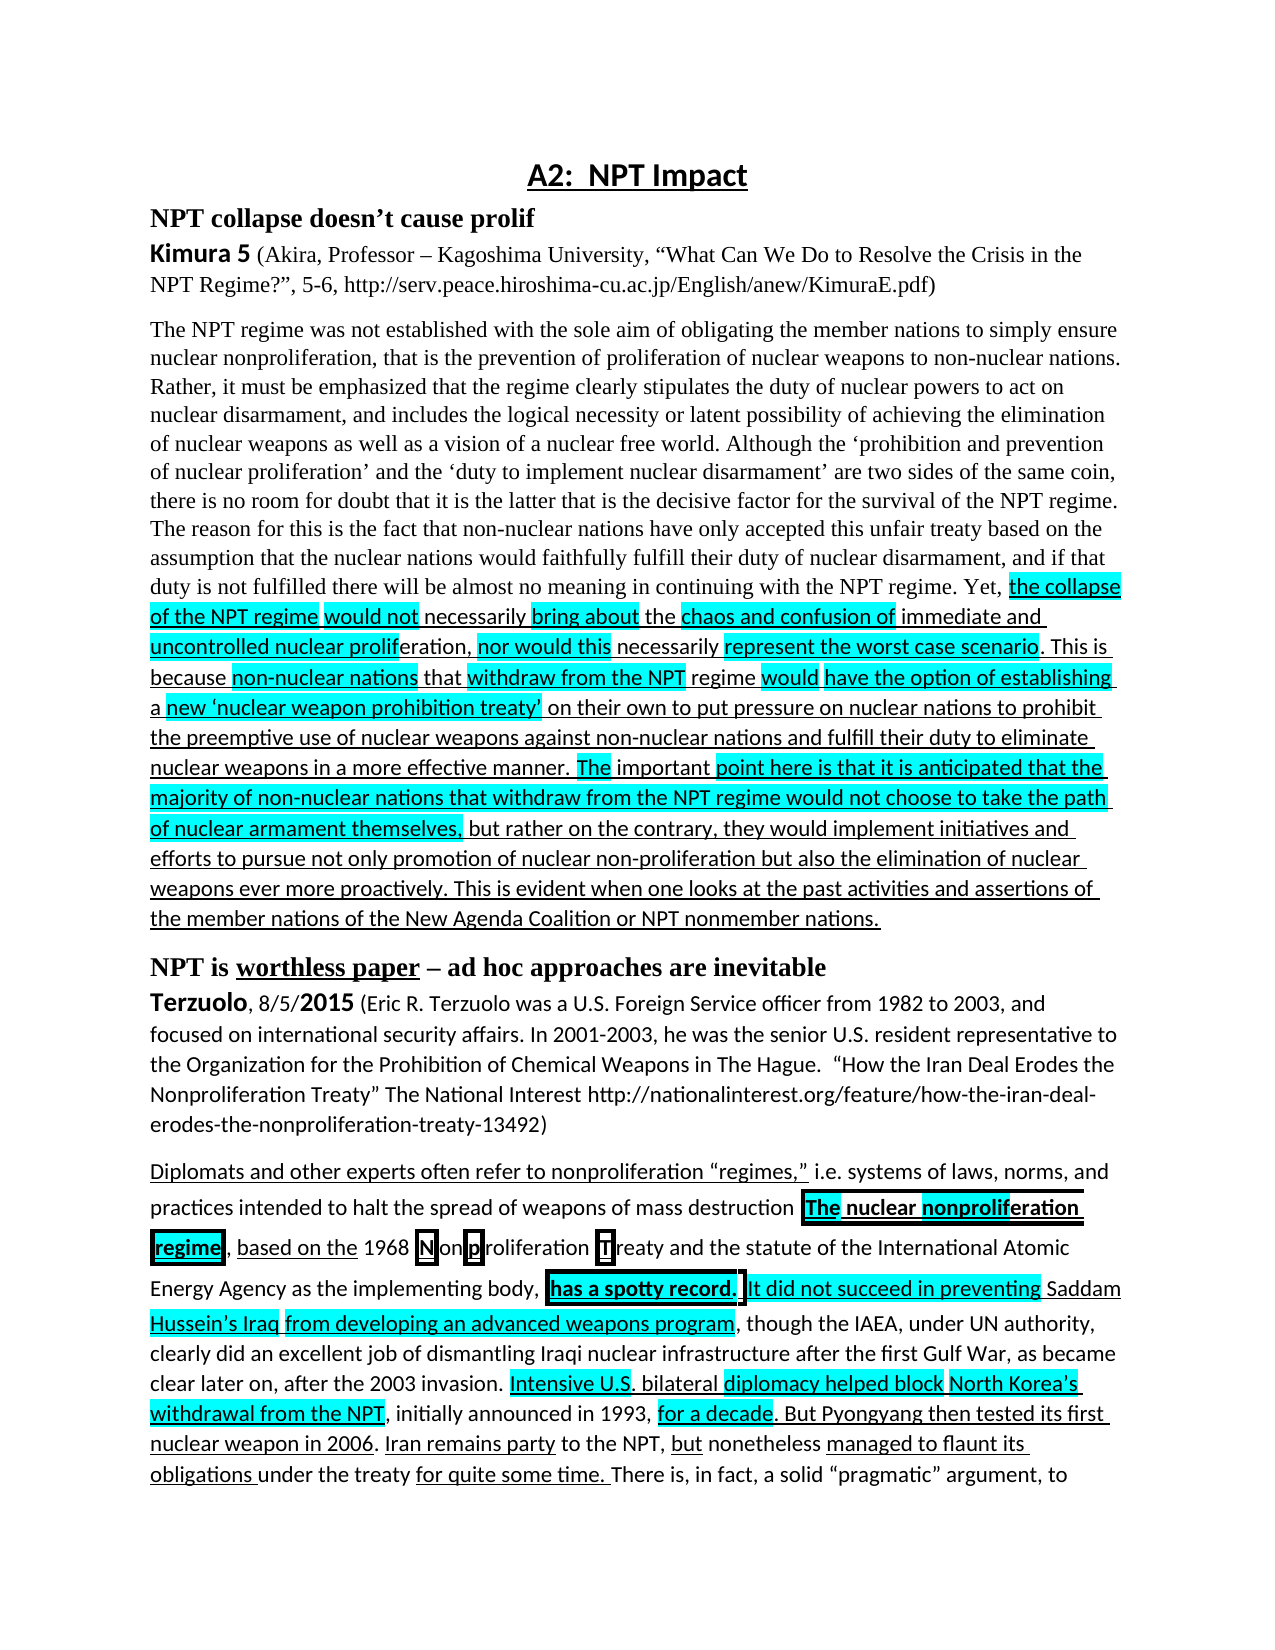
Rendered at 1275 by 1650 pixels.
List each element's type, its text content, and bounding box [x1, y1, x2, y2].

subtitle A2: NPT Impact [150, 154, 1125, 195]
subtitle NPT is worthless paper – ad hoc approaches are inevitable [150, 951, 1125, 982]
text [150, 1157, 1125, 1488]
text The NPT regime was not established with the sole aim of obligating the member nations to simply ensure nuclear nonproliferation, that is the prevention of proliferation of nuclear weapons to non-nuclear nations. Rather, it must be emphasized that the regime clearly stipulates the duty of nuclear powers to act on nuclear disarmament, and includes the logical necessity or latent possibility of achieving the elimination of nuclear weapons as well as a vision of a nuclear free world. Although the ‘prohibition and prevention of nuclear proliferation’ and the ‘duty to implement nuclear disarmament’ are two sides of the same coin, there is no room for doubt that it is the latter that is the decisive factor for the survival of the NPT regime. The reason for this is the fact that non-nuclear nations have only accepted this unfair treaty based on the assumption that the nuclear nations would faithfully fulfill their duty of nuclear disarmament, and if that duty is not fulfilled there will be almost no meaning in continuing with the NPT regime. Yet, the collapse of the NPT regime would not necessarily bring about the chaos and confusion of immediate and uncontrolled nuclear proliferation, nor would this necessarily represent the worst case scenario. This is because non-nuclear nations that withdraw from the NPT regime would have the option of establishing a new ‘nuclear weapon prohibition treaty’ on their own to put pressure on nuclear nations to prohibit the preemptive use of nuclear weapons against non-nuclear nations and fulfill their duty to eliminate nuclear weapons in a more effective manner. The important point here is that it is anticipated that the majority of non-nuclear nations that withdraw from the NPT regime would not choose to take the path of nuclear armament themselves, but rather on the contrary, they would implement initiatives and efforts to pursue not only promotion of nuclear non-proliferation but also the elimination of nuclear weapons ever more proactively. This is evident when one looks at the past activities and assertions of the member nations of the New Agenda Coalition or NPT nonmember nations. [150, 316, 1125, 932]
text Kimura 5 (Akira, Professor – Kagoshima University, “What Can We Do to Resolve the Crisis in the NPT Regime?”, 5-6, http://serv.peace.hiroshima-cu.ac.jp/English/anew/KimuraE.pdf) [150, 236, 1125, 297]
text Terzuolo, 8/5/2015 (Eric R. Terzuolo was a U.S. Foreign Service officer from 1982 to 2003, and focused on international security affairs. In 2001-2003, he was the senior U.S. resident representative to the Organization for the Prohibition of Chemical Weapons in The Hague. “How the Iran Deal Erodes the Nonproliferation Treaty” The National Interest http://nationalinterest.org/feature/how-the-iran-deal-erodes-the-nonproliferation-treaty-13492) [150, 985, 1125, 1139]
subtitle NPT collapse doesn’t cause prolif [150, 202, 1125, 233]
